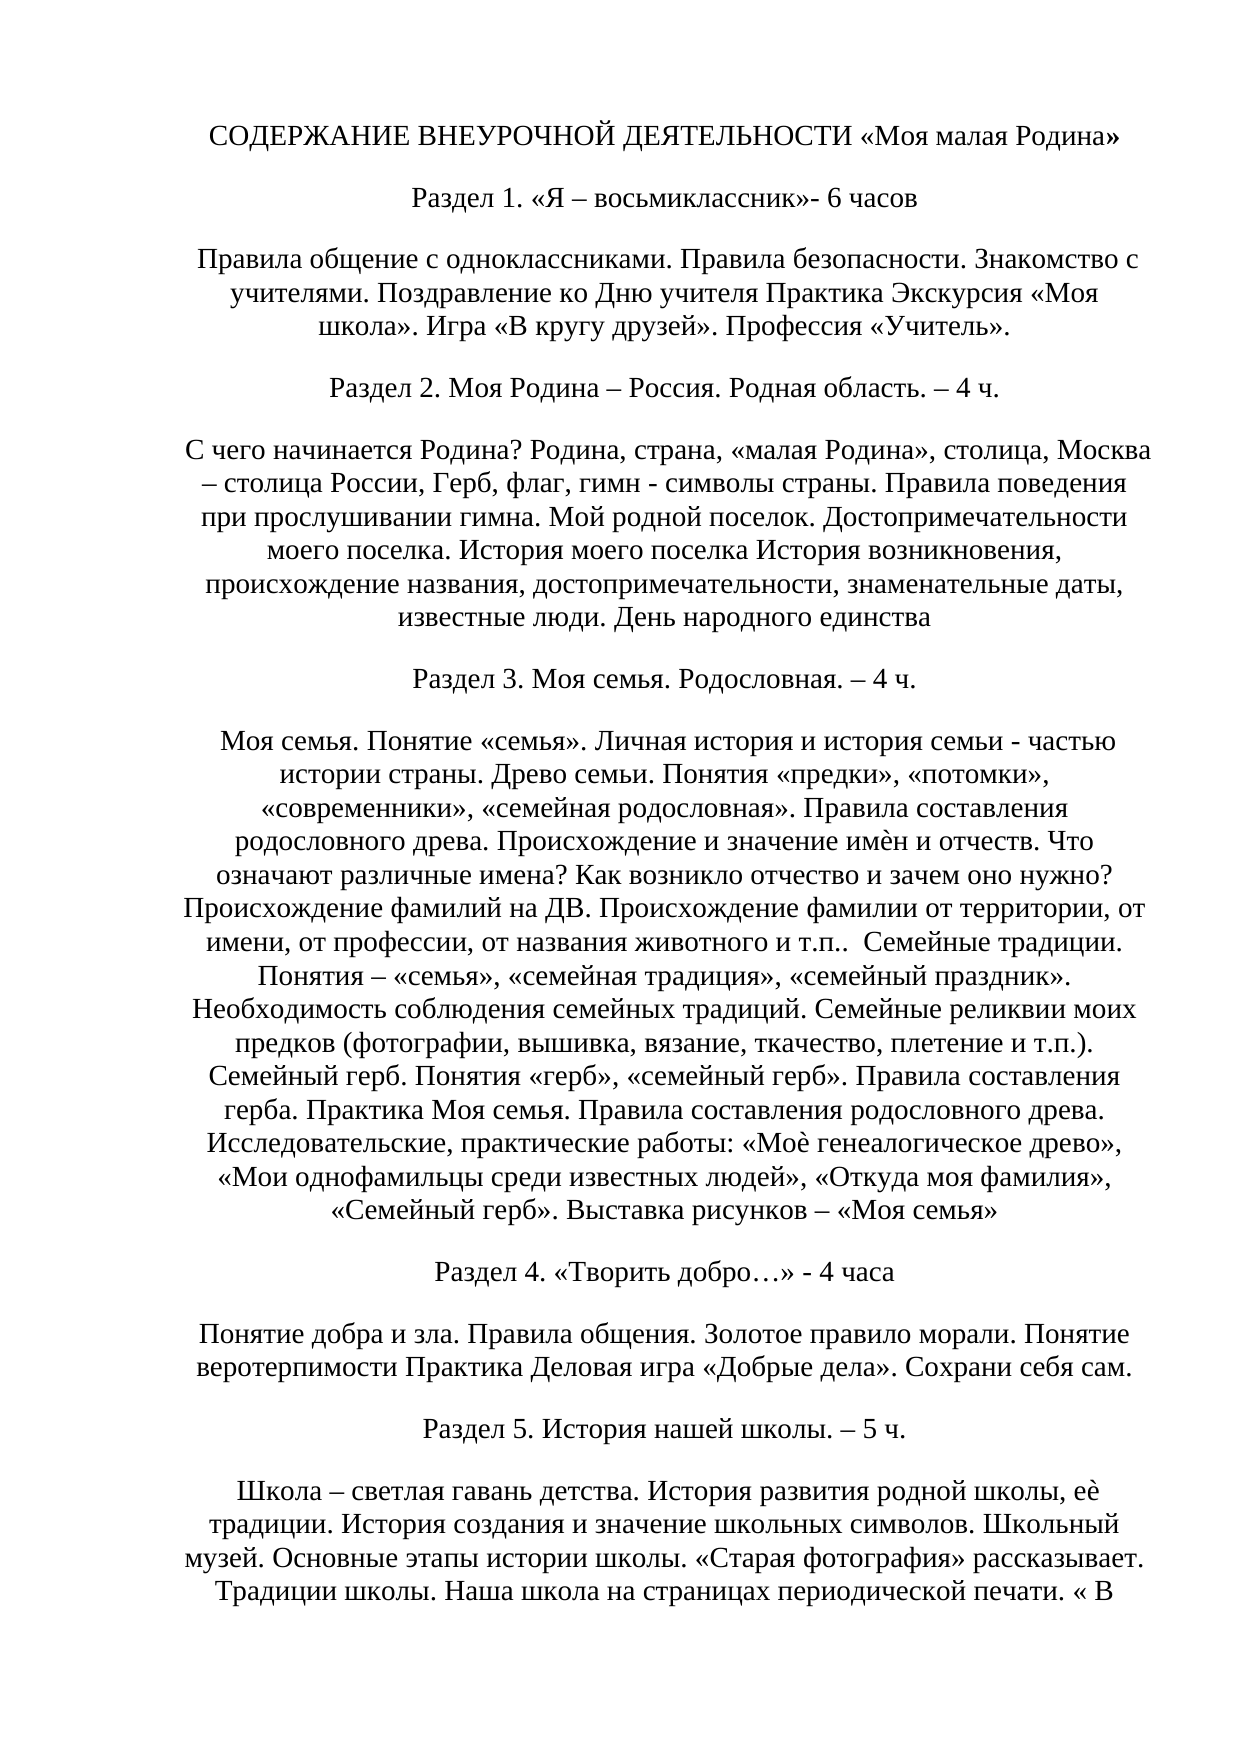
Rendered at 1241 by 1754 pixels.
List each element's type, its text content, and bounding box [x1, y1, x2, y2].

text С чего начинается Родина? Родина, страна, «малая Родина», столица, Москва – столица России, Герб, флаг, гимн - символы страны. Правила поведения при прослушивании гимна. Мой родной поселок. Достопримечательности моего поселка. История моего поселка История возникновения, происхождение названия, достопримечательности, знаменательные даты, известные люди. День народного единства [177, 432, 1152, 633]
text Раздел 1. «Я – восьмиклассник»- 6 часов [177, 180, 1152, 213]
text Понятие добра и зла. Правила общения. Золотое правило морали. Понятие веротерпимости Практика Деловая игра «Добрые дела». Сохрани себя сам. [177, 1316, 1152, 1383]
text Раздел 3. Моя семья. Родословная. – 4 ч. [177, 661, 1152, 695]
text Правила общение с одноклассниками. Правила безопасности. Знакомство с учителями. Поздравление ко Дню учителя Практика Экскурсия «Моя школа». Игра «В кругу друзей». Профессия «Учитель». [177, 241, 1152, 342]
text Раздел 2. Моя Родина – Россия. Родная область. – 4 ч. [177, 370, 1152, 404]
text Раздел 4. «Творить добро…» - 4 часа [177, 1254, 1152, 1288]
text Моя семья. Понятие «семья». Личная история и история семьи - частью истории страны. Древо семьи. Понятия «предки», «потомки», «современники», «семейная родословная». Правила составления родословного древа. Происхождение и значение имѐн и отчеств. Что означают различные имена? Как возникло отчество и зачем оно нужно? Происхождение фамилий на ДВ. Происхождение фамилии от территории, от имени, от профессии, от названия животного и т.п.. Семейные традиции. Понятия – «семья», «семейная традиция», «семейный праздник». Необходимость соблюдения семейных традиций. Семейные реликвии моих предков (фотографии, вышивка, вязание, ткачество, плетение и т.п.). Семейный герб. Понятия «герб», «семейный герб». Правила составления герба. Практика Моя семья. Правила составления родословного древа. Исследовательские, практические работы: «Моѐ генеалогическое древо», «Мои однофамильцы среди известных людей», «Откуда моя фамилия», «Семейный герб». Выставка рисунков – «Моя семья» [177, 723, 1152, 1226]
text Раздел 5. История нашей школы. – 5 ч. [177, 1411, 1152, 1444]
text СОДЕРЖАНИЕ ВНЕУРОЧНОЙ ДЕЯТЕЛЬНОСТИ «Моя малая Родина» [177, 118, 1152, 152]
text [177, 1473, 1152, 1607]
